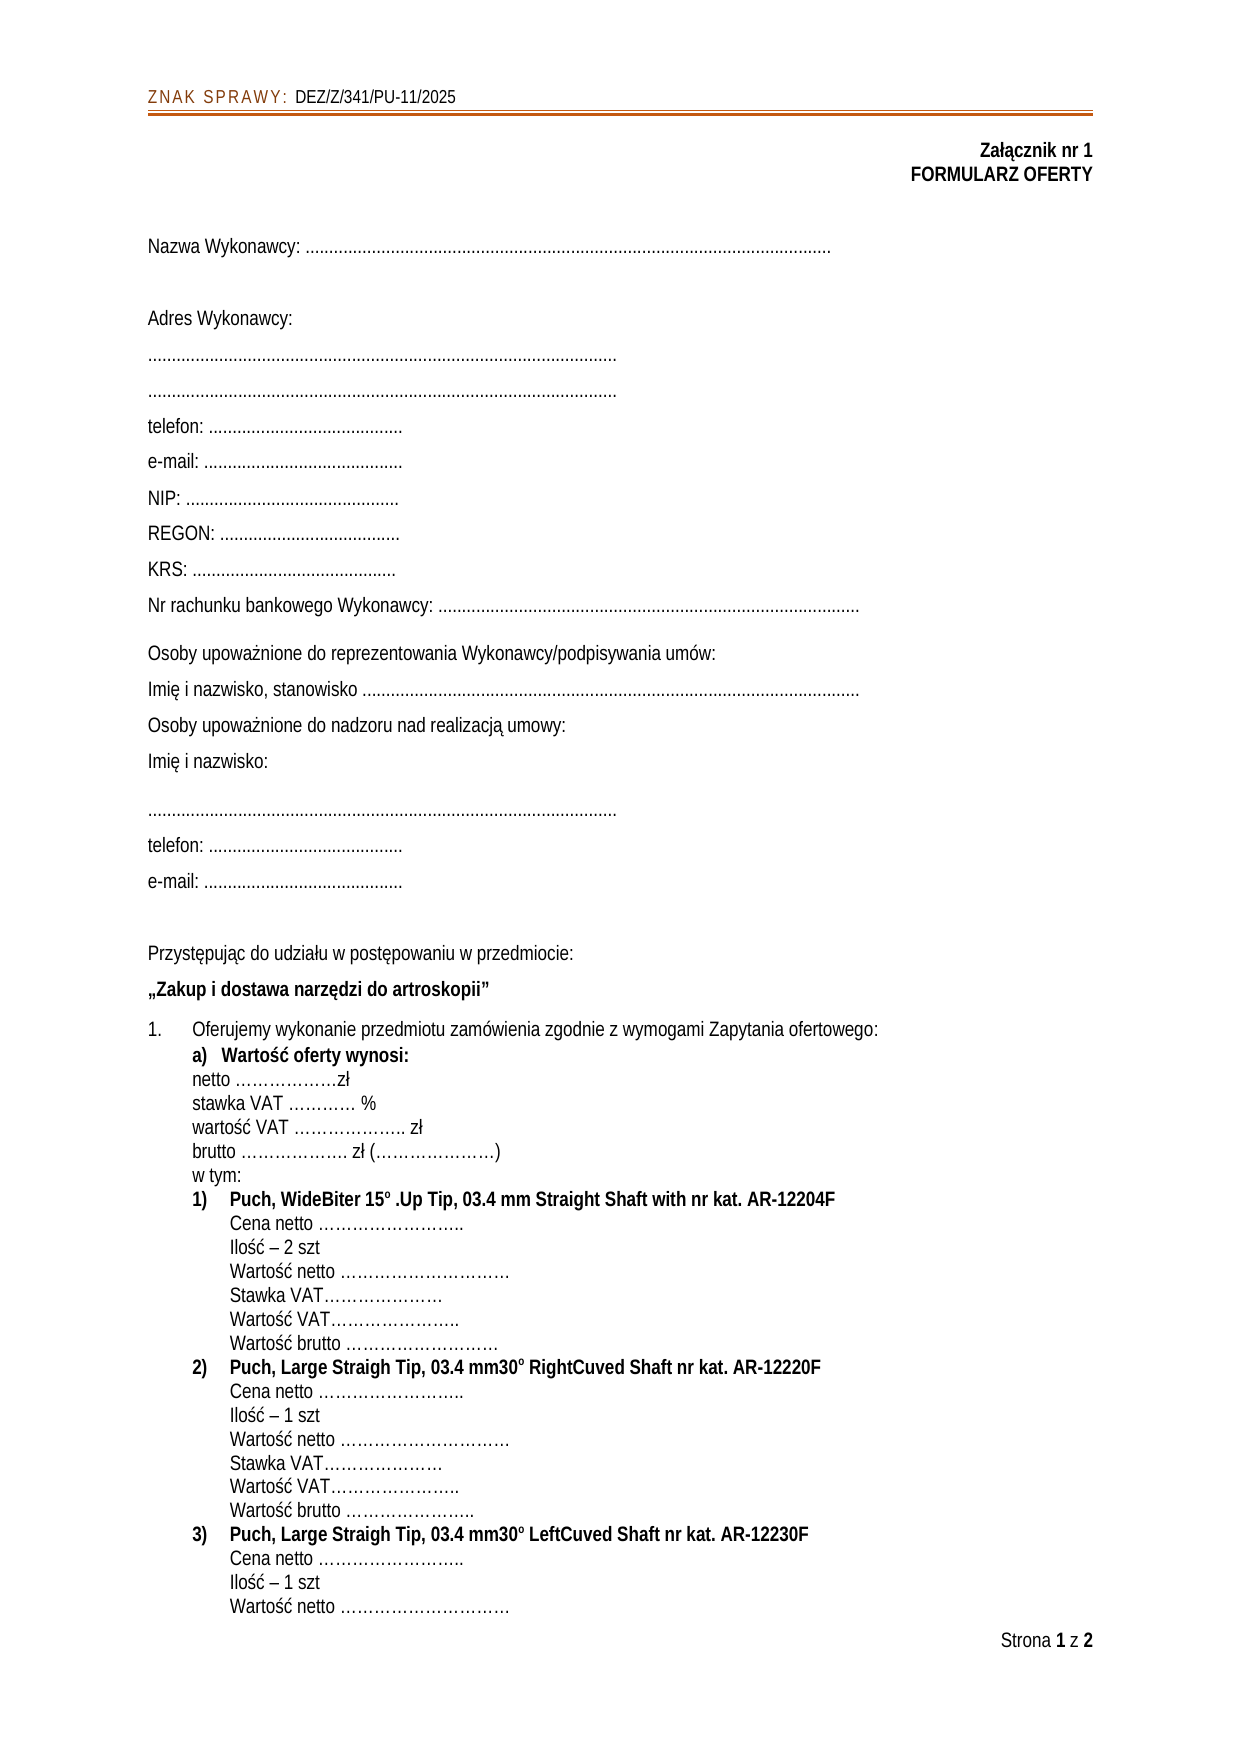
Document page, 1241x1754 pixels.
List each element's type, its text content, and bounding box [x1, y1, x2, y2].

text ................................................................................................... [148, 797, 1093, 821]
list Oferujemy wykonanie przedmiotu zamówienia zgodnie z wymogami Zapytania ofertowego: [148, 1017, 1093, 1041]
list Puch, Large Straigh Tip, 03.4 mm30o RightCuved Shaft nr kat. AR-12220F [192, 1354, 1093, 1378]
list Wartość netto ………………………… [229, 1259, 1093, 1283]
list Ilość – 2 szt [229, 1235, 1093, 1259]
text „Zakup i dostawa narzędzi do artroskopii” [148, 977, 1093, 1001]
list Ilość – 1 szt [229, 1402, 1093, 1426]
text Imię i nazwisko, stanowisko ......................................................................................................... [148, 677, 1093, 701]
list Wartość netto ………………………… [229, 1426, 1093, 1450]
text KRS: ........................................... [148, 557, 1093, 581]
text Nr rachunku bankowego Wykonawcy: ......................................................................................... [148, 593, 1093, 617]
list Wartość brutto ……………………… [229, 1331, 1093, 1354]
list Wartość netto ………………………… [229, 1594, 1093, 1618]
text Przystępując do udziału w postępowaniu w przedmiocie: [148, 941, 1093, 965]
text telefon: ......................................... [148, 833, 1093, 857]
list wartość VAT ……………….. zł [192, 1115, 1093, 1139]
text NIP: ............................................. [148, 485, 1093, 509]
text e-mail: .......................................... [148, 869, 1093, 893]
list Cena netto …………………….. [229, 1546, 1093, 1570]
text REGON: ...................................... [148, 521, 1093, 545]
list Wartość VAT………………….. [229, 1307, 1093, 1331]
text ................................................................................................... [148, 342, 1093, 366]
list Wartość brutto ………………….. [229, 1498, 1093, 1522]
list Wartość oferty wynosi: [192, 1043, 1093, 1067]
list Cena netto …………………….. [229, 1211, 1093, 1235]
list w tym: [192, 1163, 1093, 1187]
text Imię i nazwisko: [148, 749, 1093, 773]
list Cena netto …………………….. [229, 1378, 1093, 1402]
list Puch, WideBiter 15o .Up Tip, 03.4 mm Straight Shaft with nr kat. AR-12204F [192, 1187, 1093, 1211]
text Adres Wykonawcy: [148, 306, 1093, 330]
text ................................................................................................... [148, 378, 1093, 402]
list Puch, Large Straigh Tip, 03.4 mm30o LeftCuved Shaft nr kat. AR-12230F [192, 1522, 1093, 1546]
list Ilość – 1 szt [229, 1570, 1093, 1594]
list netto ………………zł [192, 1067, 1093, 1091]
text FORMULARZ OFERTY [148, 162, 1093, 186]
list Stawka VAT………………… [229, 1450, 1093, 1474]
list Stawka VAT………………… [229, 1283, 1093, 1307]
list brutto ………………. zł (…………………) [192, 1139, 1093, 1163]
text Osoby upoważnione do nadzoru nad realizacją umowy: [148, 713, 1093, 737]
list stawka VAT ………… % [192, 1091, 1093, 1115]
text e-mail: .......................................... [148, 449, 1093, 473]
text Załącznik nr 1 [148, 138, 1093, 162]
list Wartość VAT………………….. [229, 1474, 1093, 1498]
text Nazwa Wykonawcy: ............................................................................................................... [148, 234, 1093, 258]
text telefon: ......................................... [148, 413, 1093, 437]
text Osoby upoważnione do reprezentowania Wykonawcy/podpisywania umów: [148, 641, 1093, 665]
